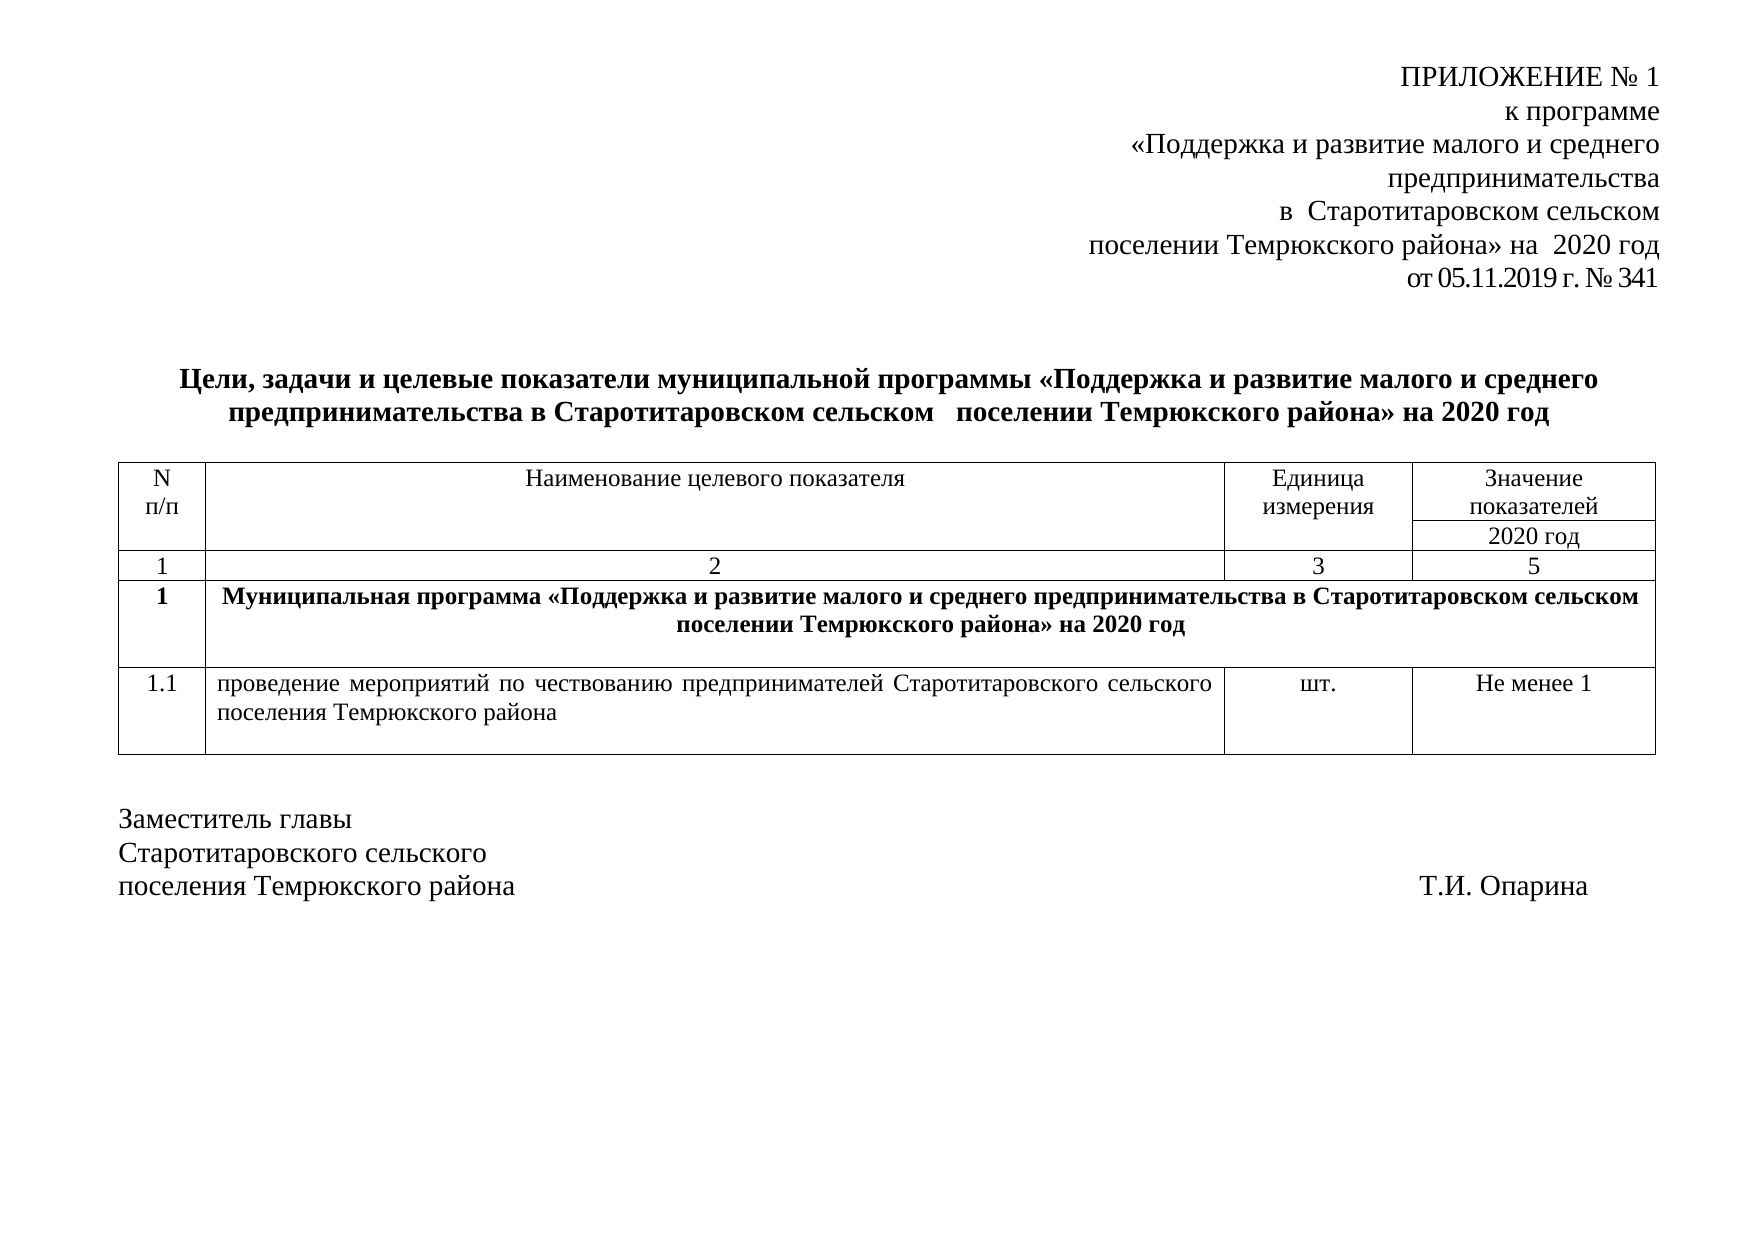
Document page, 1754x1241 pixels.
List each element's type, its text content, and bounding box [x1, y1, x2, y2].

table_cell 3 [1225, 551, 1412, 580]
table_cell 2 [206, 551, 1224, 580]
table_cell Муниципальная программа «Поддержка и развитие малого и среднего предпринимательства в Старотитаровском сельском поселении Темрюкского района» на 2020 год [206, 581, 1655, 667]
table_cell шт. [1225, 668, 1412, 754]
text к программе [681, 93, 1660, 126]
text предпринимательства [118, 160, 1660, 193]
text Старотитаровского сельского [118, 835, 1660, 868]
table_header Единица измерения [1225, 463, 1412, 550]
table_cell 1.1 [119, 668, 205, 754]
text поселении Темрюкского района» на 2020 год [118, 227, 1660, 260]
table_header N п/п [119, 463, 205, 550]
text «Поддержка и развитие малого и среднего [118, 126, 1660, 160]
table_cell 2020 год [1413, 521, 1655, 550]
text Заместитель главы [118, 801, 1660, 835]
table_cell 1 [119, 551, 205, 580]
text поселения Темрюкского района Т.И. Опарина [118, 868, 1660, 902]
text ПРИЛОЖЕНИЕ № 1 [681, 59, 1660, 93]
table_header Значение показателей [1413, 463, 1655, 520]
text от 05.11.2019 г. № 341 [679, 260, 1660, 294]
text Цели, задачи и целевые показатели муниципальной программы «Поддержка и развитие малого и среднего предпринимательства в Старотитаровском сельском поселении Темрюкского района» на 2020 год [118, 361, 1660, 428]
table_cell 1 [119, 581, 205, 667]
table_cell Не менее 1 [1413, 668, 1655, 754]
table_cell проведение мероприятий по чествованию предпринимателей Старотитаровского сельского поселения Темрюкского района [206, 668, 1224, 754]
table_header Наименование целевого показателя [206, 463, 1224, 550]
table_cell 5 [1413, 551, 1655, 580]
text в Старотитаровском сельском [118, 193, 1660, 227]
